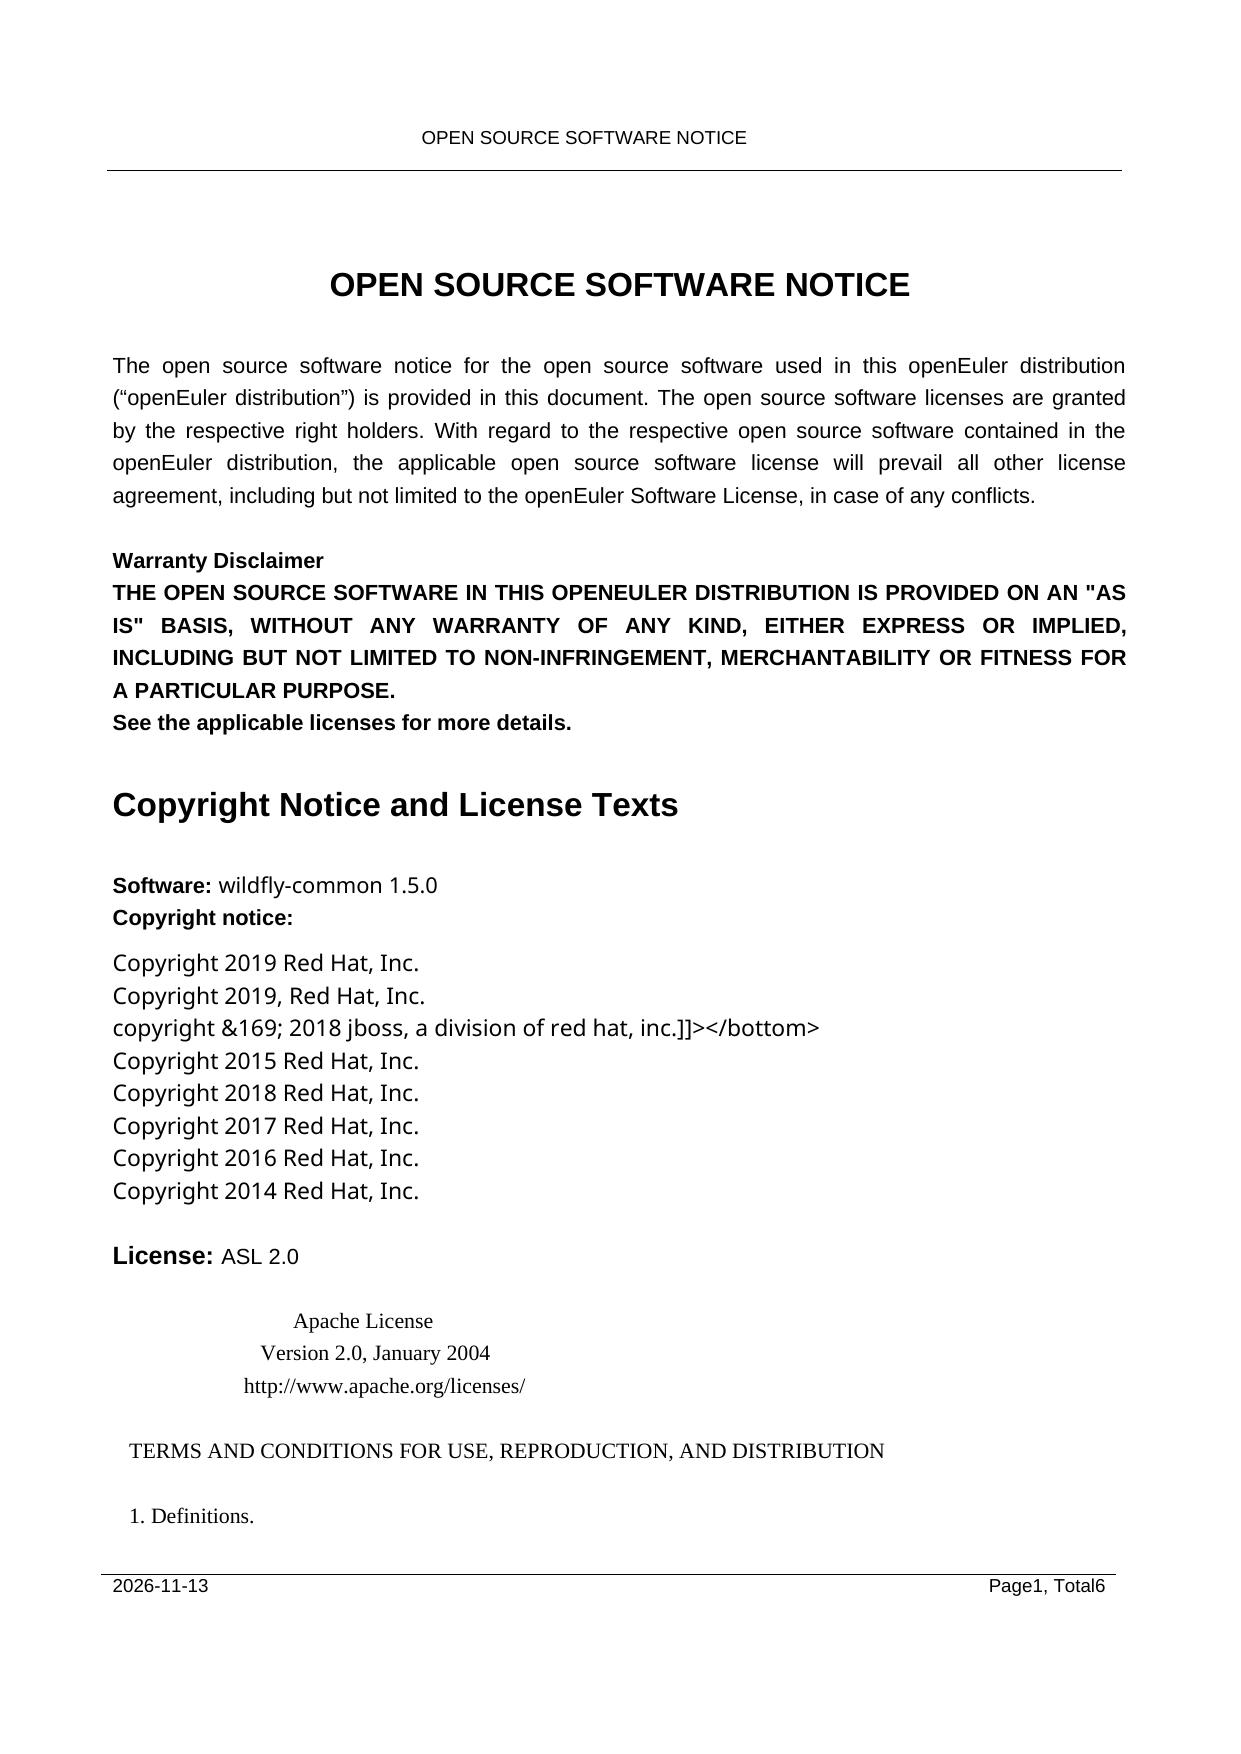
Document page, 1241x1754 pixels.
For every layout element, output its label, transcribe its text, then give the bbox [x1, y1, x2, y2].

title Software: wildfly-common 1.5.0 [112, 869, 1128, 901]
text THE OPEN SOURCE SOFTWARE IN THIS OPENEULER DISTRIBUTION IS PROVIDED ON AN "AS IS" BASIS, WITHOUT ANY WARRANTY OF ANY KIND, EITHER EXPRESS OR IMPLIED, INCLUDING BUT NOT LIMITED TO NON-INFRINGEMENT, MERCHANTABILITY OR FITNESS FOR A PARTICULAR PURPOSE. See the applicable licenses for more details. [112, 576, 1128, 739]
text Warranty Disclaimer [112, 544, 1128, 576]
text License: ASL 2.0 [112, 1239, 1128, 1272]
text Copyright 2019 Red Hat, Inc. Copyright 2019, Red Hat, Inc. copyright &169; 2018 jboss, a division of red hat, inc.]]></bottom> Copyright 2015 Red Hat, Inc. Copyright 2018 Red Hat, Inc. Copyright 2017 Red Hat, Inc. Copyright 2016 Red Hat, Inc. Copyright 2014 Red Hat, Inc. [112, 947, 1128, 1239]
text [112, 1272, 1128, 1532]
text OPEN SOURCE SOFTWARE NOTICE [112, 251, 1128, 316]
text Copyright Notice and License Texts [112, 771, 1128, 836]
text Copyright notice: [112, 901, 1128, 934]
text The open source software notice for the open source software used in this openEuler distribution (“openEuler distribution”) is provided in this document. The open source software licenses are granted by the respective right holders. With regard to the respective open source software contained in the openEuler distribution, the applicable open source software license will prevail all other license agreement, including but not limited to the openEuler Software License, in case of any conflicts. [112, 349, 1128, 511]
